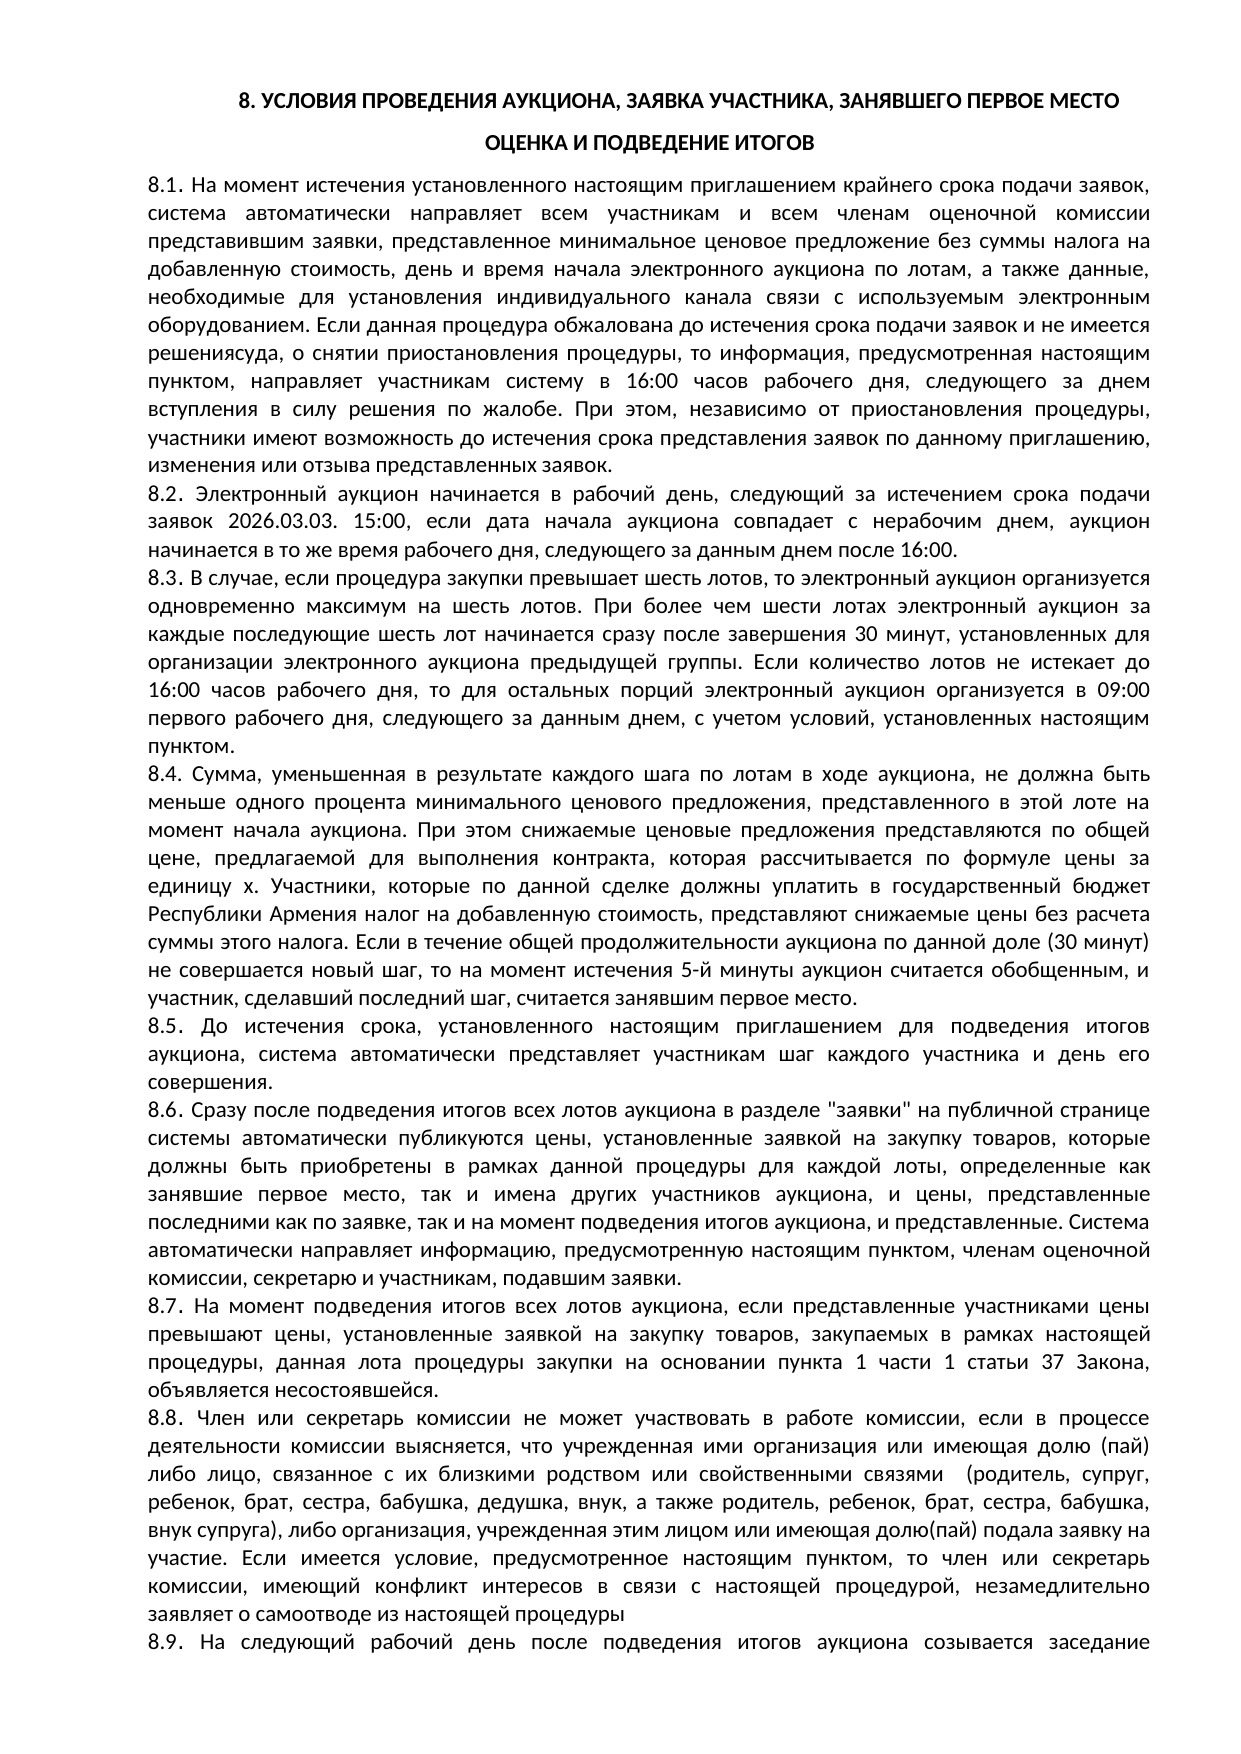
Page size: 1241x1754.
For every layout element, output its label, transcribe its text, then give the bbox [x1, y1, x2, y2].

text 8. УСЛОВИЯ ПРОВЕДЕНИЯ АУКЦИОНА, ЗАЯВКА УЧАСТНИКА, ЗАНЯВШЕГО ПЕРВОЕ МЕСТО ОЦЕНКА И ПОДВЕДЕНИЕ ИТОГОВ [148, 86, 1152, 156]
text 8.3․ В случае, если процедура закупки превышает шесть лотов, то электронный аукцион организуется одновременно максимум на шесть лотов. При более чем шести лотах электронный аукцион за каждые последующие шесть лот начинается сразу после завершения 30 минут, установленных для организации электронного аукциона предыдущей группы. Если количество лотов не истекает до 16:00 часов рабочего дня, то для остальных порций электронный аукцион организуется в 09:00 первого рабочего дня, следующего за данным днем, с учетом условий, установленных настоящим пунктом. [148, 563, 1152, 759]
text 8.8․ Член или секретарь комиссии не может участвовать в работе комиссии, если в процессе деятельности комиссии выясняется, что учрежденная ими организация или имеющая долю (пай) либо лицо, связанное с их близкими родством или свойственными связями (родитель, супруг, ребенок, брат, сестра, бабушка, дедушка, внук, а также родитель, ребенок, брат, сестра, бабушка, внук супруга), либо организация, учрежденная этим лицом или имеющая долю(пай) подала заявку на участие. Если имеется условие, предусмотренное настоящим пунктом, то член или секретарь комиссии, имеющий конфликт интересов в связи с настоящей процедурой, незамедлительно заявляет о самоотводе из настоящей процедуры [148, 1403, 1152, 1627]
text 8.7․ На момент подведения итогов всех лотов аукциона, если представленные участниками цены превышают цены, установленные заявкой на закупку товаров, закупаемых в рамках настоящей процедуры, данная лота процедуры закупки на основании пункта 1 части 1 статьи 37 Закона, объявляется несостоявшейся. [148, 1291, 1152, 1403]
text 8.5․ До истечения срока, установленного настоящим приглашением для подведения итогов аукциона, система автоматически представляет участникам шаг каждого участника и день его совершения. [148, 1011, 1152, 1095]
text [148, 1627, 1152, 1656]
text 8.4. Сумма, уменьшенная в результате каждого шага по лотам в ходе аукциона, не должна быть меньше одного процента минимального ценового предложения, представленного в этой лоте на момент начала аукциона. При этом снижаемые ценовые предложения представляются по общей цене, предлагаемой для выполнения контракта, которая рассчитывается по формуле цены за единицу x. Участники, которые по данной сделке должны уплатить в государственный бюджет Республики Армения налог на добавленную стоимость, представляют снижаемые цены без расчета суммы этого налога. Если в течение общей продолжительности аукциона по данной доле (30 минут) не совершается новый шаг, то на момент истечения 5-й минуты аукцион считается обобщенным, и участник, сделавший последний шаг, считается занявшим первое место. [148, 759, 1152, 1011]
text 8.6․ Сразу после подведения итогов всех лотов аукциона в разделе "заявки" на публичной странице системы автоматически публикуются цены, установленные заявкой на закупку товаров, которые должны быть приобретены в рамках данной процедуры для каждой лоты, определенные как занявшие первое место, так и имена других участников аукциона, и цены, представленные последними как по заявке, так и на момент подведения итогов аукциона, и представленные. Система автоматически направляет информацию, предусмотренную настоящим пунктом, членам оценочной комиссии, секретарю и участникам, подавшим заявки. [148, 1095, 1152, 1291]
text 8.1․ На момент истечения установленного настоящим приглашением крайнего срока подачи заявок, система автоматически направляет всем участникам и всем членам оценочной комиссии представившим заявки, представленное минимальное ценовое предложение без суммы налога на добавленную стоимость, день и время начала электронного аукциона по лотам, а также данные, необходимые для установления индивидуального канала связи с используемым электронным оборудованием. Если данная процедура обжалована до истечения срока подачи заявок и не имеется решениясуда, о снятии приостановления процедуры, то информация, предусмотренная настоящим пунктом, направляет участникам систему в 16:00 часов рабочего дня, следующего за днем вступления в силу решения по жалобе. При этом, независимо от приостановления процедуры, участники имеют возможность до истечения срока представления заявок по данному приглашению, изменения или отзыва представленных заявок. [148, 170, 1152, 479]
text 8.2․ Электронный аукцион начинается в рабочий день, следующий за истечением срока подачи заявок 2026.03.03. 15:00 , если дата начала аукциона совпадает с нерабочим днем, аукцион начинается в то же время рабочего дня, следующего за данным днем после 16:00. [148, 479, 1152, 563]
